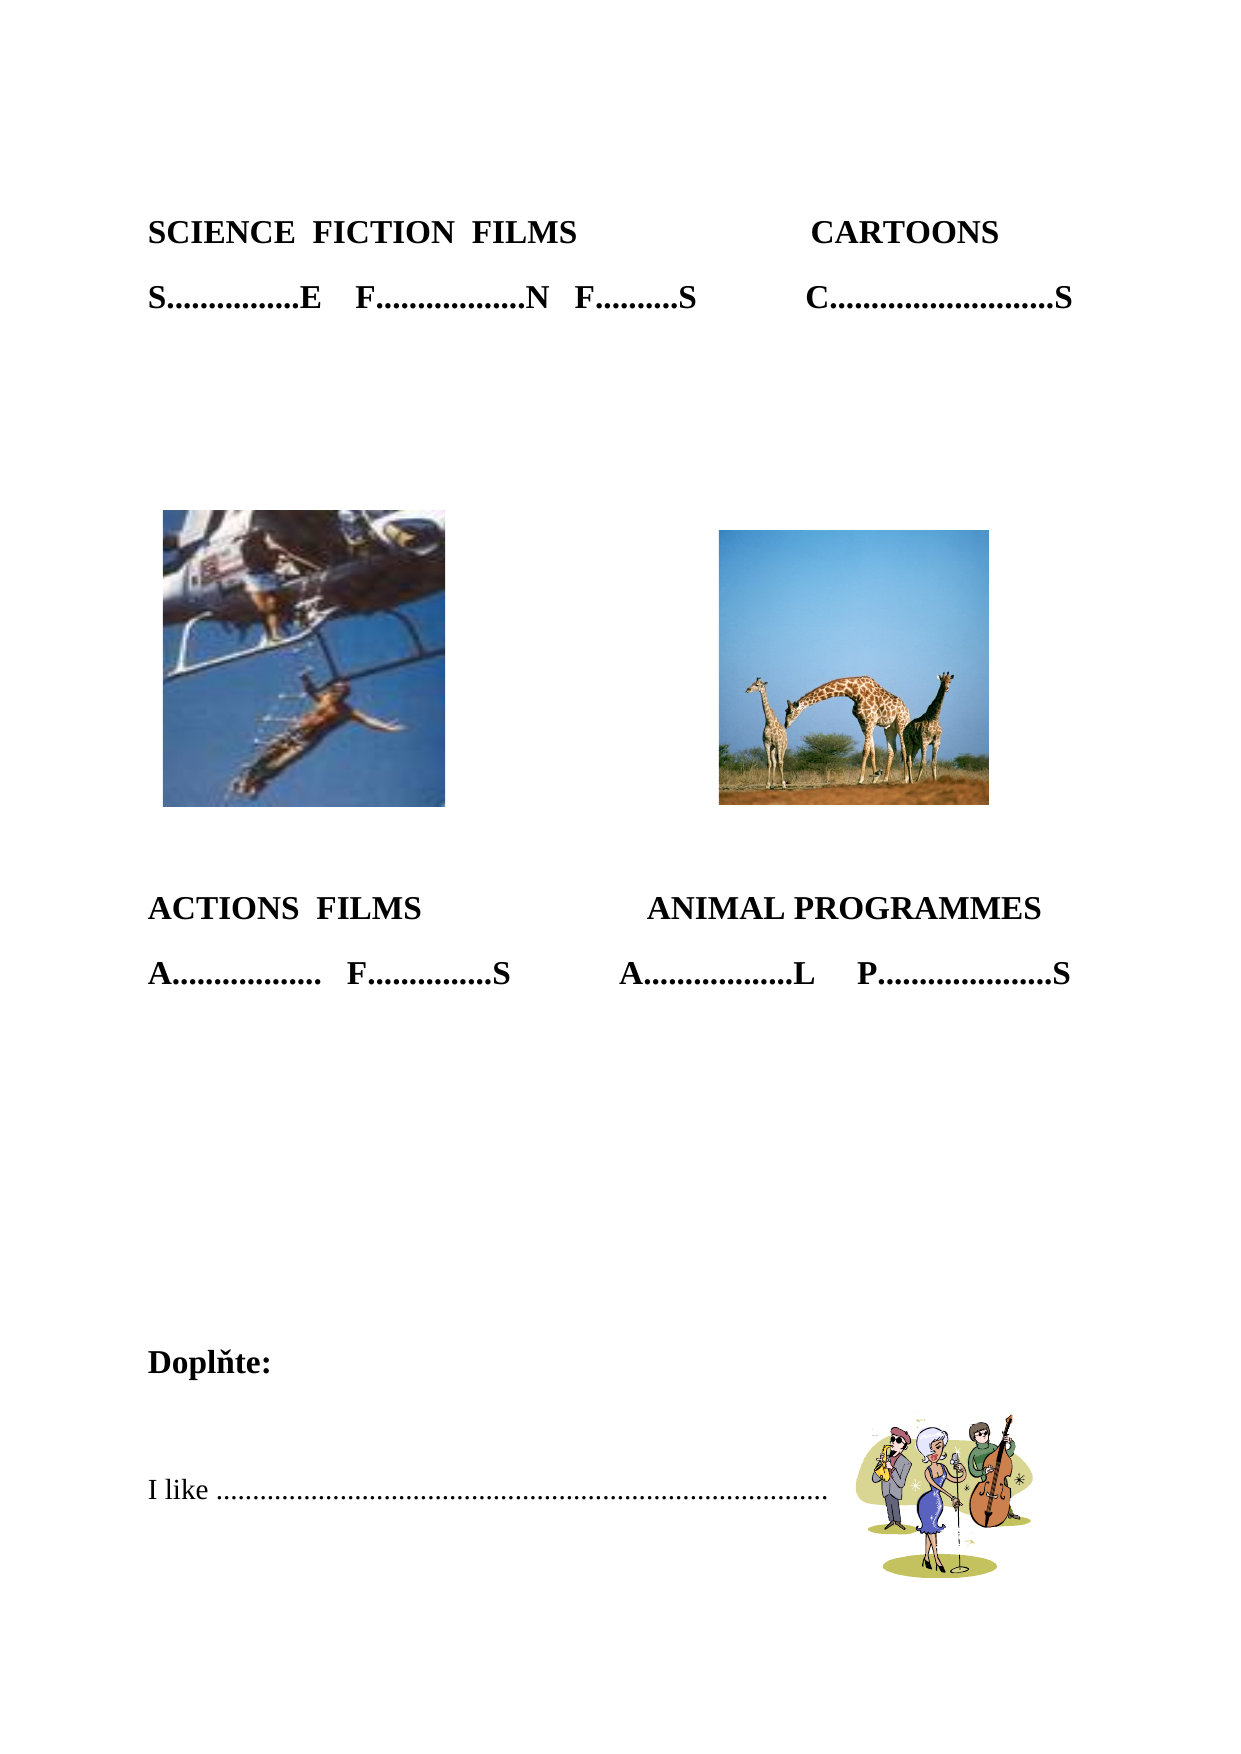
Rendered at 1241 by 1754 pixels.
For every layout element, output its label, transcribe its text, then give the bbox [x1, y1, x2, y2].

text I like .................................................................................... [148, 1472, 1093, 1506]
picture [717, 530, 989, 803]
text SCIENCE FICTION FILMS CARTOONS [148, 212, 1093, 251]
picture [160, 510, 444, 804]
text Doplňte: [148, 1342, 1093, 1381]
text ACTIONS FILMS ANIMAL PROGRAMMES [148, 888, 1093, 926]
text A.................. F...............S A..................L P.....................S [148, 953, 1093, 991]
text S................E F..................N F..........S C...........................S [148, 277, 1093, 316]
